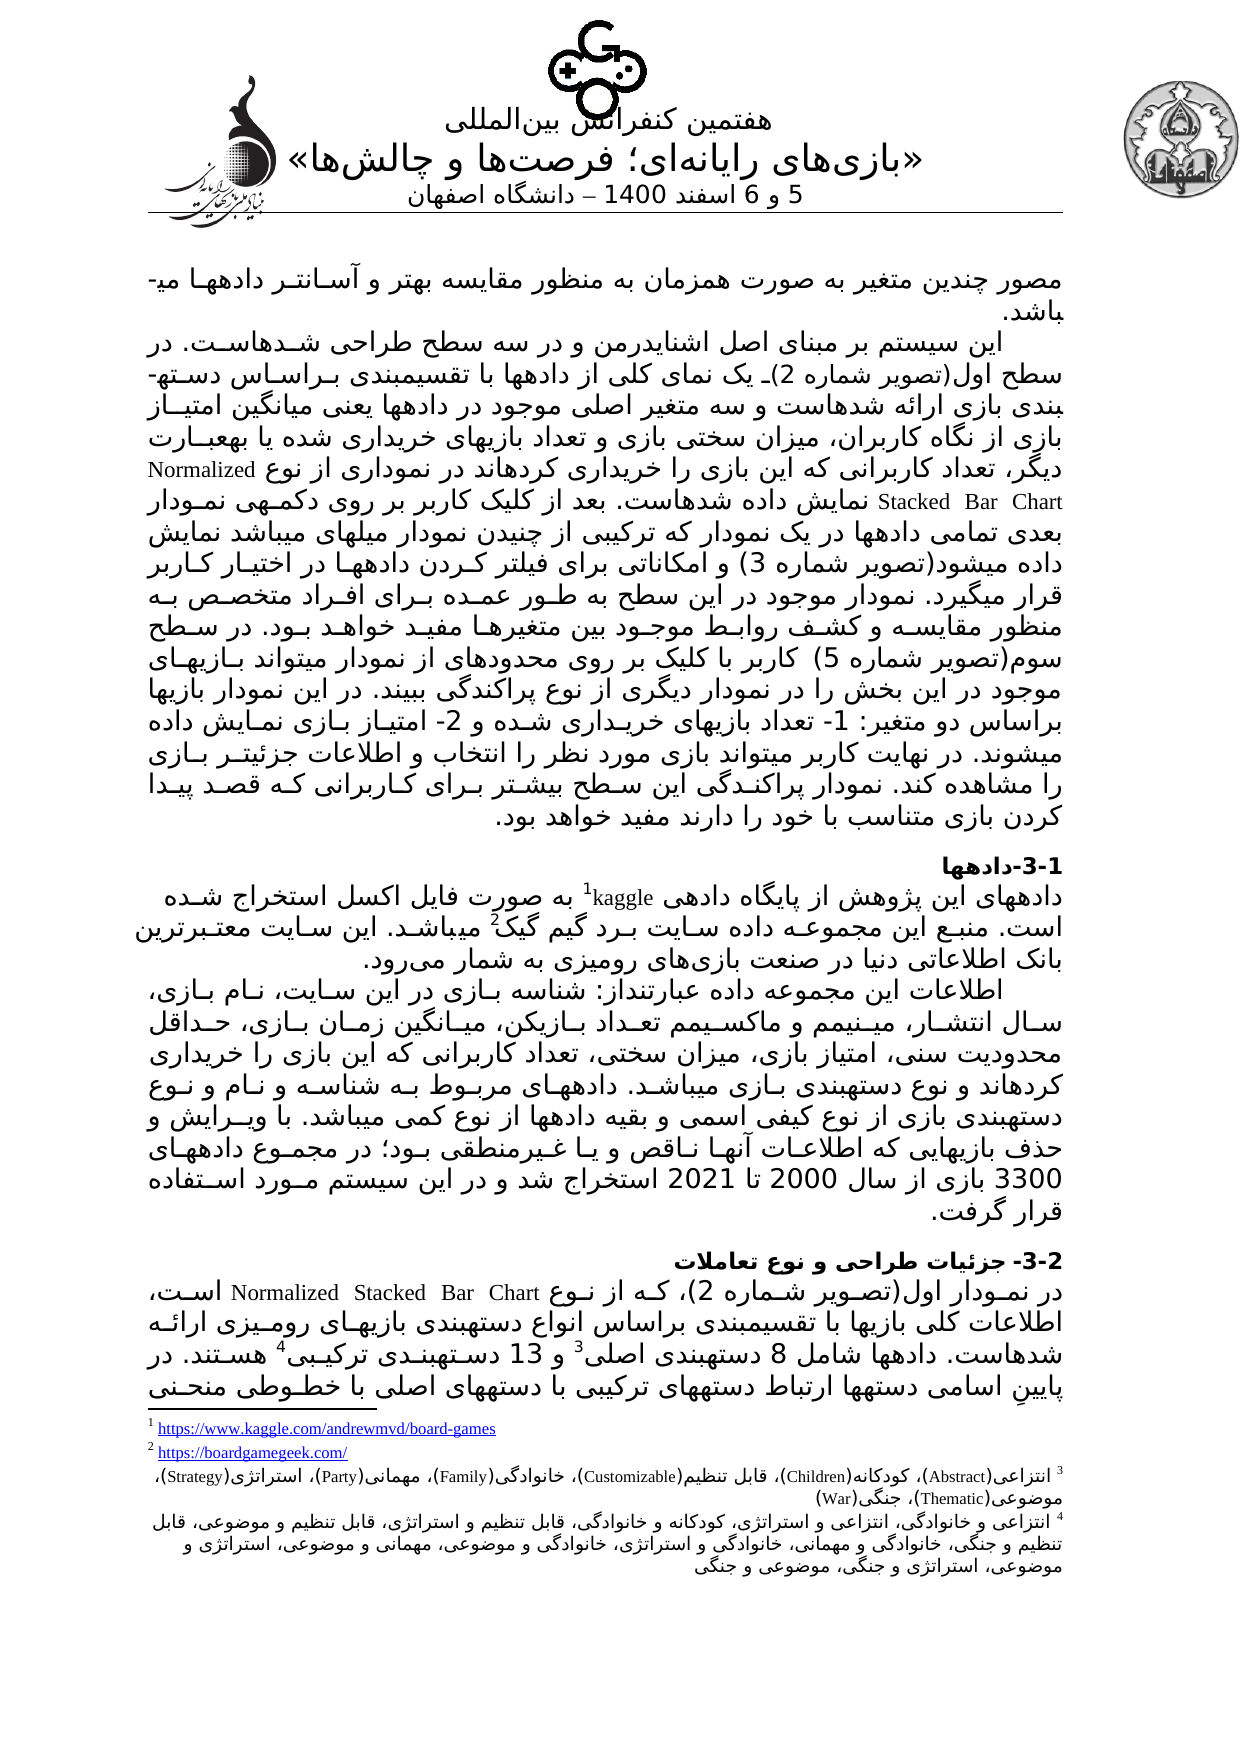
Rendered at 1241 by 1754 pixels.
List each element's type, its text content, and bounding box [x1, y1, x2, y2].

picture [1120, 79, 1241, 199]
picture [547, 18, 648, 122]
text اطلاعات این مجموعه داده عبارتنداز: شناسه بازی در این سایت، نام بازی، سال انتشار، مینیمم و ماکسیمم تعداد بازیکن، میانگین زمان بازی، حداقل محدودیت سنی، امتیاز بازی، میزان سختی، تعداد کاربرانی که این بازی را خریداری کردهاند و نوع دستهبندی بازی میباشد. دادههای مربوط به شناسه و نام و نوع دستهبندی بازی از نوع کیفی اسمی و بقیه دادهها از نوع کمی میباشد. با ویرایش و حذف بازیهایی که اطلاعات آنها ناقص و یا غیرمنطقی بود؛ در مجموع دادههای 3300 بازی از سال 2000 تا 2021 استخراج شد و در این سیستم مورد استفاده قرار گرفت. [148, 974, 1063, 1227]
text دادههای این پژوهش از پایگاه دادهی kaggle به صورت فایل اکسل استخراج شده است. منبع این مجموعه داده سایت برد گیم گیک میباشد. این سایت معتبرترین بانک اطلاعاتی دنیا در صنعت بازی‌های رومیزی به شمار می‌رود. [148, 880, 1063, 974]
picture [147, 75, 302, 229]
text 3-1-دادهها [148, 853, 1063, 880]
text این سیستم بر مبنای اصل اشنایدرمن و در سه سطح طراحی شدهاست. در سطح اول(تصویر شماره 2) یک نمای کلی از دادهها با تقسیمبندی براساس دستهبندی بازی ارائه شدهاست و سه متغیر اصلی موجود در دادهها یعنی میانگین امتیاز بازی از نگاه کاربران، میزان سختی بازی و تعداد بازیهای خریداری شده یا بهعبارت دیگر، تعداد کاربرانی که این بازی را خریداری کردهاند در نموداری از نوع Normalized Stacked Bar Chart نمایش داده شدهاست. بعد از کلیک کاربر بر روی دکمهی نمودار بعدی تمامی دادهها در یک نمودار که ترکیبی از چنیدن نمودار میلهای میباشد نمایش داده میشود(تصویر شماره 3) و امکاناتی برای فیلتر کردن دادهها در اختیار کاربر قرار میگیرد. نمودار موجود در این سطح به طور عمده برای افراد متخصص به منظور مقایسه و کشف روابط موجود بین متغیرها مفید خواهد بود. در سطح سوم(تصویر شماره 5) کاربر با کلیک بر روی محدودهای از نمودار میتواند بازیهای موجود در این بخش را در نمودار دیگری از نوع پراکندگی ببیند. در این نمودار بازیها براساس دو متغیر: 1- تعداد بازیهای خریداری شده و 2- امتیاز بازی نمایش داده میشوند. در نهایت کاربر میتواند بازی مورد نظر را انتخاب و اطلاعات جزئیتر بازی را مشاهده کند. نمودار پراکندگی این سطح بیشتر برای کاربرانی که قصد پیدا کردن بازی متناسب با خود را دارند مفید خواهد بود. [148, 327, 1063, 832]
text 3-2- جزئیات طراحی و نوع تعاملات [148, 1248, 1063, 1275]
